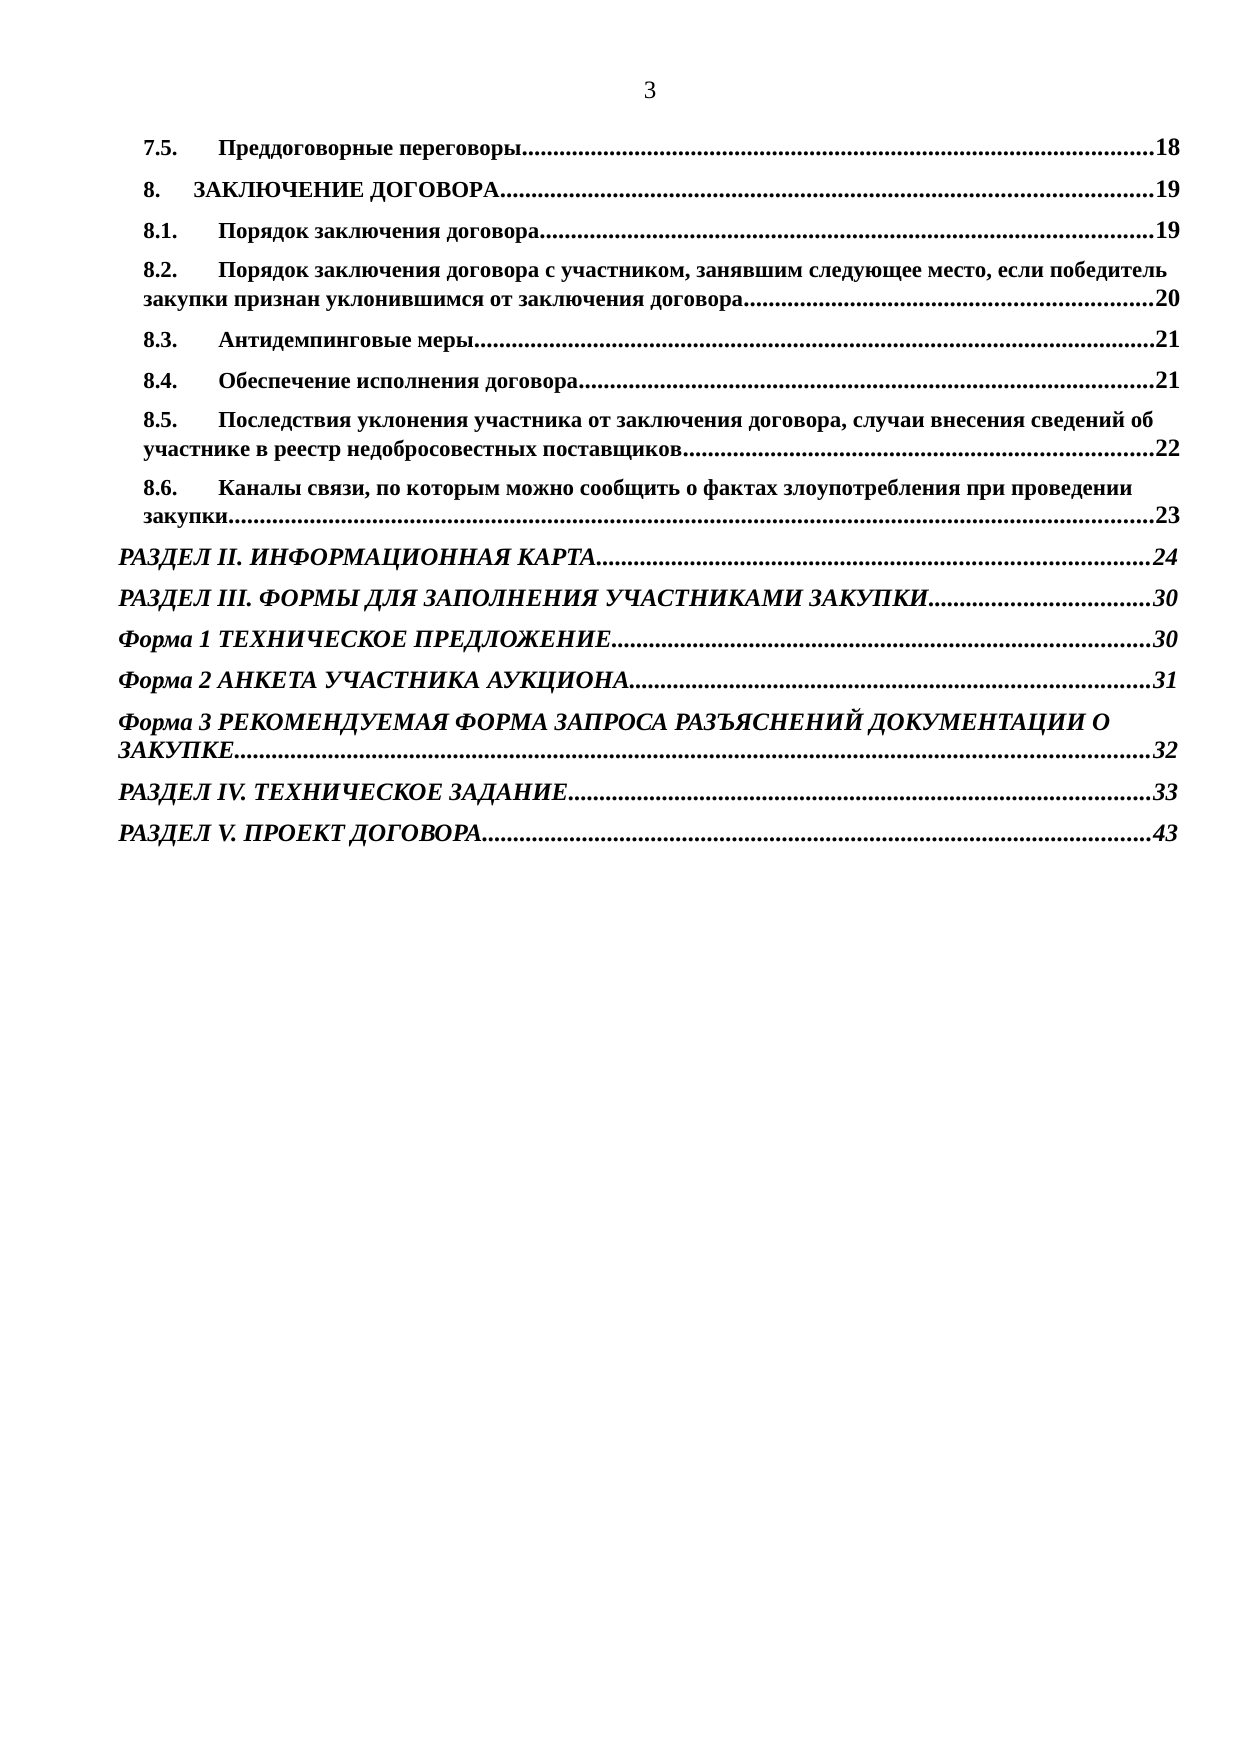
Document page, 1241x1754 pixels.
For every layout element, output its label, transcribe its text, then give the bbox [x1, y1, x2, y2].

text 8.2. Порядок заключения договора с участником, занявшим следующее место, если победитель закупки признан уклонившимся от заключения договора 20 [143, 256, 1181, 311]
text 8.6. Каналы связи, по которым можно сообщить о фактах злоупотребления при проведении закупки 23 [143, 474, 1181, 529]
text Форма 3 РЕКОМЕНДУЕМАЯ ФОРМА ЗАПРОСА РАЗЪЯСНЕНИЙ ДОКУМЕНТАЦИИ О ЗАКУПКЕ 32 [118, 707, 1181, 764]
text Форма 2 АНКЕТА УЧАСТНИКА АУКЦИОНА 31 [118, 665, 1181, 694]
text 8.1. Порядок заключения договора 19 [143, 215, 1181, 244]
text Форма 1 ТЕХНИЧЕСКОЕ ПРЕДЛОЖЕНИЕ 30 [118, 624, 1181, 653]
text РАЗДЕЛ V. ПРОЕКТ ДОГОВОРА 43 [118, 818, 1181, 847]
text 8.5. Последствия уклонения участника от заключения договора, случаи внесения сведений об участнике в реестр недобросовестных поставщиков 22 [143, 406, 1181, 461]
text РАЗДЕЛ IV. ТЕХНИЧЕСКОЕ ЗАДАНИЕ 33 [118, 777, 1181, 805]
text 8. ЗАКЛЮЧЕНИЕ ДОГОВОРА 19 [143, 174, 1181, 202]
text 7.5. Преддоговорные переговоры 18 [143, 132, 1181, 161]
text 8.4. Обеспечение исполнения договора 21 [143, 365, 1181, 394]
text РАЗДЕЛ II. ИНФОРМАЦИОННАЯ КАРТА 24 [118, 542, 1181, 570]
text РАЗДЕЛ III. ФОРМЫ ДЛЯ ЗАПОЛНЕНИЯ УЧАСТНИКАМИ ЗАКУПКИ 30 [118, 583, 1181, 612]
text 8.3. Антидемпинговые меры 21 [143, 324, 1181, 353]
